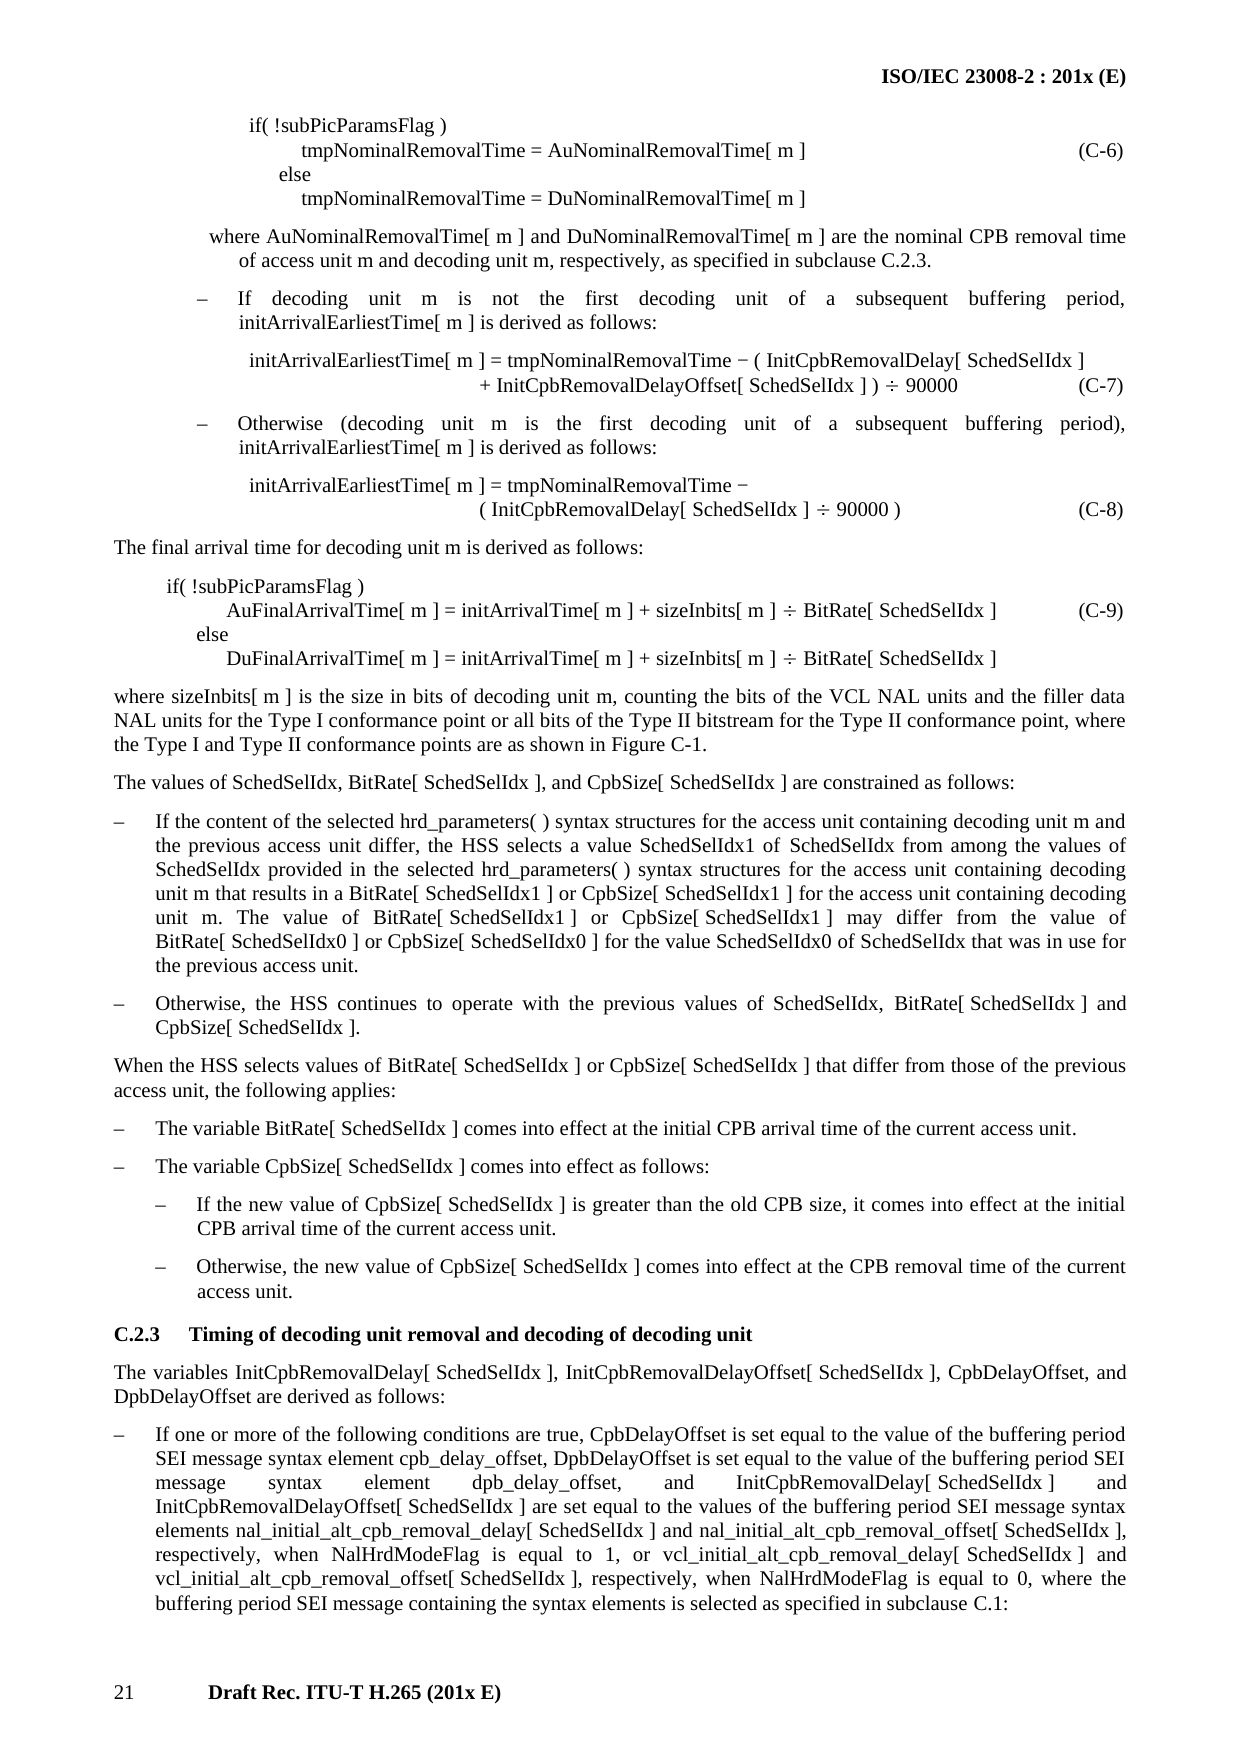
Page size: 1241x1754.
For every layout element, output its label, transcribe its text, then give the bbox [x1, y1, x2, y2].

text if( !subPicParamsFlag ) AuFinalArrivalTime[ m ] = initArrivalTime[ m ] + sizeInbits[ m ]  BitRate[ SchedSelIdx ] (C-9) else DuFinalArrivalTime[ m ] = initArrivalTime[ m ] + sizeInbits[ m ]  BitRate[ SchedSelIdx ] [166, 573, 1127, 670]
text – The variable CpbSize[ SchedSelIdx ] comes into effect as follows: [113, 1154, 1127, 1178]
text – If the new value of CpbSize[ SchedSelIdx ] is greater than the old CPB size, it comes into effect at the initial CPB arrival time of the current access unit. [155, 1192, 1127, 1240]
text – Otherwise, the new value of CpbSize[ SchedSelIdx ] comes into effect at the CPB removal time of the current access unit. [155, 1254, 1127, 1303]
list Timing of decoding unit removal and decoding of decoding unit [113, 1321, 1127, 1346]
text initArrivalEarliestTime[ m ] = tmpNominalRemovalTime − ( InitCpbRemovalDelay[ SchedSelIdx ] + InitCpbRemovalDelayOffset[ SchedSelIdx ] )  90000 (C-7) [249, 348, 1127, 397]
text The values of SchedSelIdx, BitRate[ SchedSelIdx ], and CpbSize[ SchedSelIdx ] are constrained as follows: [113, 770, 1127, 794]
text – If the content of the selected hrd_parameters( ) syntax structures for the access unit containing decoding unit m and the previous access unit differ, the HSS selects a value SchedSelIdx1 of SchedSelIdx from among the values of SchedSelIdx provided in the selected hrd_parameters( ) syntax structures for the access unit containing decoding unit m that results in a BitRate[ SchedSelIdx1 ] or CpbSize[ SchedSelIdx1 ] for the access unit containing decoding unit m. The value of BitRate[ SchedSelIdx1 ] or CpbSize[ SchedSelIdx1 ] may differ from the value of BitRate[ SchedSelIdx0 ] or CpbSize[ SchedSelIdx0 ] for the value SchedSelIdx0 of SchedSelIdx that was in use for the previous access unit. [113, 808, 1127, 977]
text – Otherwise (decoding unit m is the first decoding unit of a subsequent buffering period), initArrivalEarliestTime[ m ] is derived as follows: [197, 411, 1127, 459]
list where sizeInbits[ m ] is the size in bits of decoding unit m, counting the bits of the VCL NAL units and the filler data NAL units for the Type I conformance point or all bits of the Type II bitstream for the Type II conformance point, where the Type I and Type II conformance points are as shown in Figure C-1. [113, 684, 1127, 756]
text The variables InitCpbRemovalDelay[ SchedSelIdx ], InitCpbRemovalDelayOffset[ SchedSelIdx ], CpbDelayOffset, and DpbDelayOffset are derived as follows: [113, 1360, 1127, 1408]
text – If one or more of the following conditions are true, CpbDelayOffset is set equal to the value of the buffering period SEI message syntax element cpb_delay_offset, DpbDelayOffset is set equal to the value of the buffering period SEI message syntax element dpb_delay_offset, and InitCpbRemovalDelay[ SchedSelIdx ] and InitCpbRemovalDelayOffset[ SchedSelIdx ] are set equal to the values of the buffering period SEI message syntax elements nal_initial_alt_cpb_removal_delay[ SchedSelIdx ] and nal_initial_alt_cpb_removal_offset[ SchedSelIdx ], respectively, when NalHrdModeFlag is equal to 1, or vcl_initial_alt_cpb_removal_delay[ SchedSelIdx ] and vcl_initial_alt_cpb_removal_offset[ SchedSelIdx ], respectively, when NalHrdModeFlag is equal to 0, where the buffering period SEI message containing the syntax elements is selected as specified in subclause C.1: [113, 1422, 1127, 1614]
text initArrivalEarliestTime[ m ] = tmpNominalRemovalTime − ( InitCpbRemovalDelay[ SchedSelIdx ]  90000 ) (C-8) [249, 473, 1127, 521]
text – The variable BitRate[ SchedSelIdx ] comes into effect at the initial CPB arrival time of the current access unit. [113, 1116, 1127, 1140]
text – Otherwise, the HSS continues to operate with the previous values of SchedSelIdx, BitRate[ SchedSelIdx ] and CpbSize[ SchedSelIdx ]. [113, 991, 1127, 1039]
text When the HSS selects values of BitRate[ SchedSelIdx ] or CpbSize[ SchedSelIdx ] that differ from those of the previous access unit, the following applies: [113, 1053, 1127, 1102]
text where AuNominalRemovalTime[ m ] and DuNominalRemovalTime[ m ] are the nominal CPB removal time of access unit m and decoding unit m, respectively, as specified in subclause C.2.3. [209, 224, 1127, 272]
text – If decoding unit m is not the first decoding unit of a subsequent buffering period, initArrivalEarliestTime[ m ] is derived as follows: [197, 286, 1127, 334]
text The final arrival time for decoding unit m is derived as follows: [113, 535, 1127, 559]
text if( !subPicParamsFlag ) tmpNominalRemovalTime = AuNominalRemovalTime[ m ] (C-6) else tmpNominalRemovalTime = DuNominalRemovalTime[ m ] [249, 113, 1127, 210]
